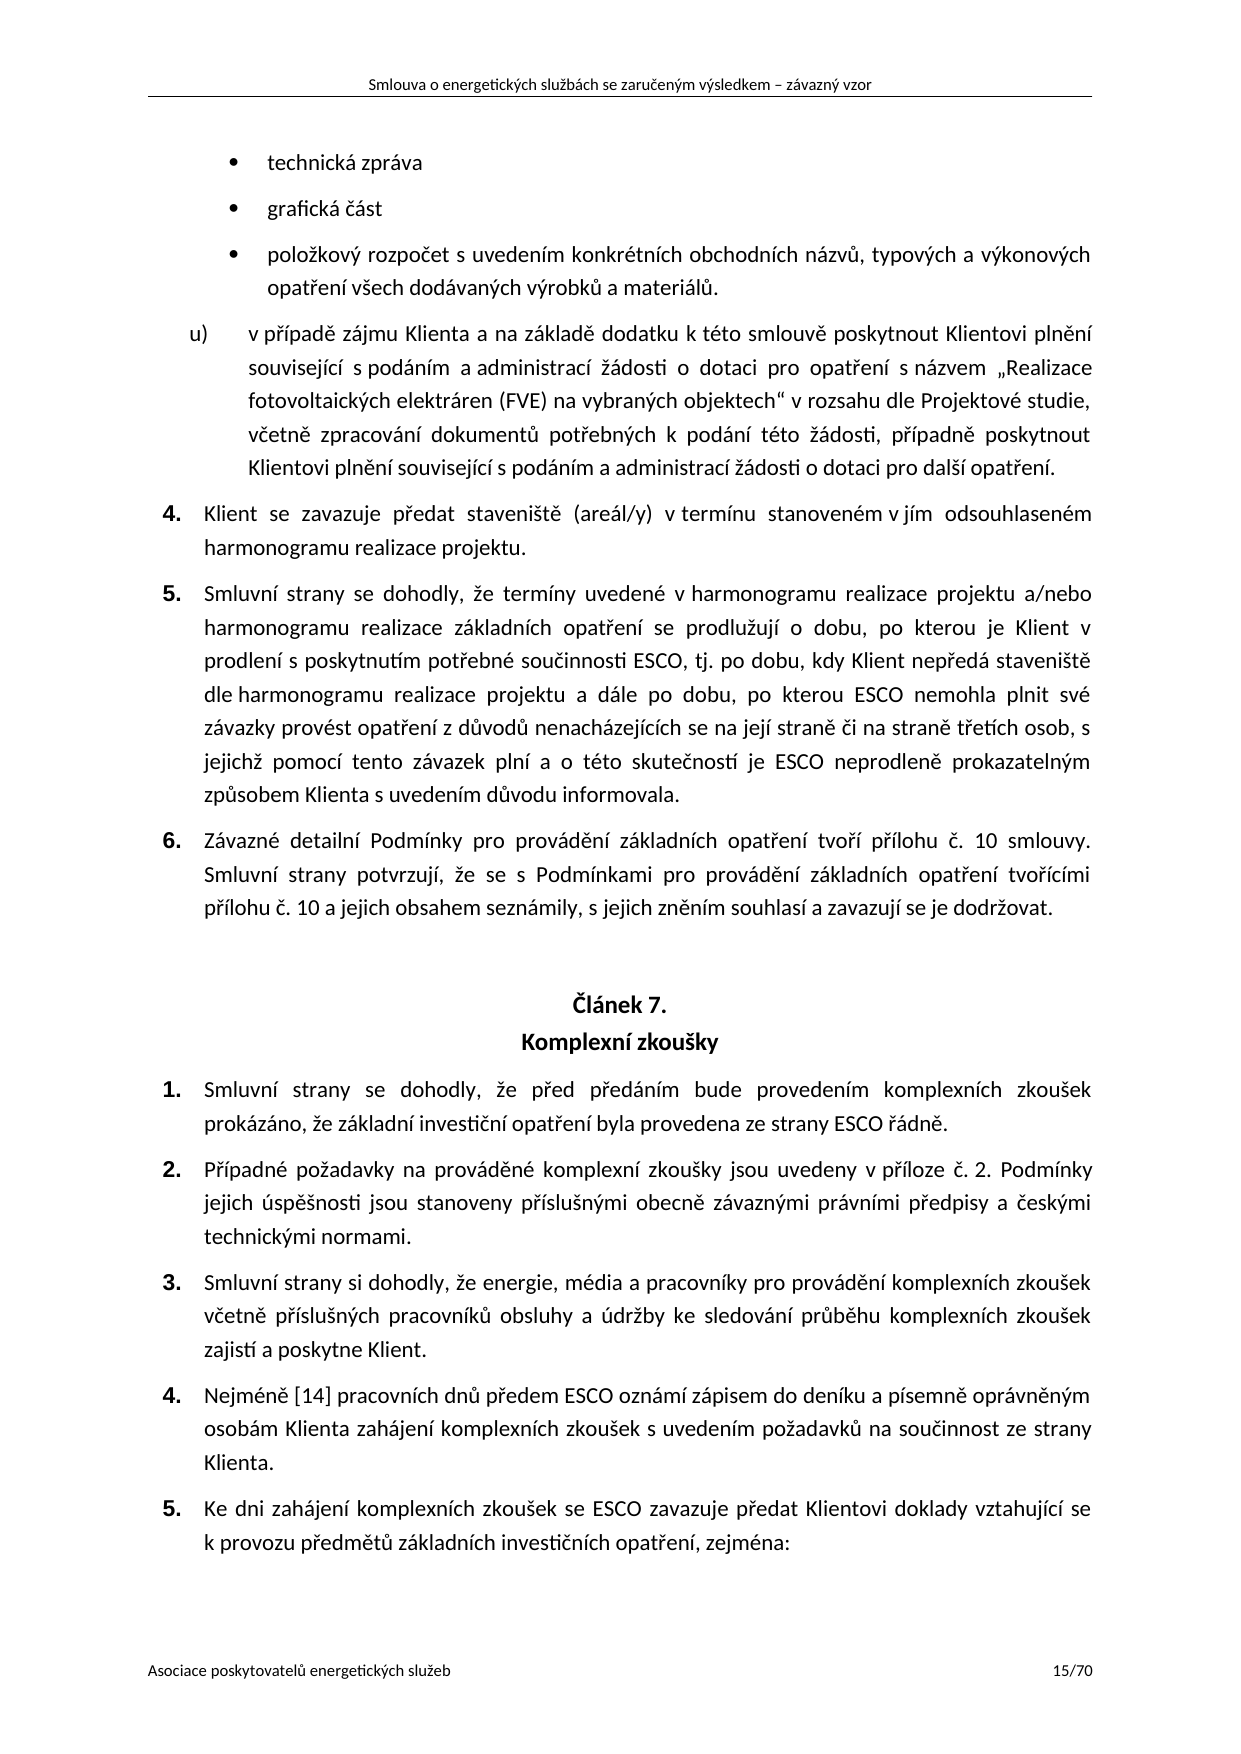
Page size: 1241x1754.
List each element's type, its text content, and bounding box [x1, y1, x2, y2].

subtitle Klient se zavazuje předat staveniště (areál/y) v termínu stanoveném v jím odsouhlaseném harmonogramu realizace projektu. [162, 499, 1092, 561]
subtitle Smluvní strany se dohodly, že termíny uvedené v harmonogramu realizace projektu a/nebo harmonogramu realizace základních opatření se prodlužují o dobu, po kterou je Klient v prodlení s poskytnutím potřebné součinnosti ESCO, tj. po dobu, kdy Klient nepředá staveniště dle harmonogramu realizace projektu a dále po dobu, po kterou ESCO nemohla plnit své závazky provést opatření z důvodů nenacházejících se na její straně či na straně třetích osob, s jejichž pomocí tento závazek plní a o této skutečností je ESCO neprodleně prokazatelným způsobem Klienta s uvedením důvodu informovala. [162, 579, 1092, 808]
subtitle Smluvní strany si dohodly, že energie, média a pracovníky pro provádění komplexních zkoušek včetně příslušných pracovníků obsluhy a údržby ke sledování průběhu komplexních zkoušek zajistí a poskytne Klient. [162, 1268, 1092, 1363]
subtitle Komplexní zkoušky [148, 989, 1092, 1057]
subtitle Smluvní strany se dohodly, že před předáním bude provedením komplexních zkoušek prokázáno, že základní investiční opatření byla provedena ze strany ESCO řádně. [162, 1075, 1092, 1137]
subtitle položkový rozpočet s uvedením konkrétních obchodních názvů, typových a výkonových opatření všech dodávaných výrobků a materiálů. [229, 240, 1092, 301]
subtitle Ke dni zahájení komplexních zkoušek se ESCO zavazuje předat Klientovi doklady vztahující se k provozu předmětů základních investičních opatření, zejména: [162, 1494, 1092, 1556]
subtitle grafická část [229, 194, 1092, 222]
subtitle v případě zájmu Klienta a na základě dodatku k této smlouvě poskytnout Klientovi plnění související s podáním a administrací žádosti o dotaci pro opatření s názvem „Realizace fotovoltaických elektráren (FVE) na vybraných objektech“ v rozsahu dle Projektové studie, včetně zpracování dokumentů potřebných k podání této žádosti, případně poskytnout Klientovi plnění související s podáním a administrací žádosti o dotaci pro další opatření. [189, 319, 1092, 482]
subtitle Případné požadavky na prováděné komplexní zkoušky jsou uvedeny v příloze č. 2. Podmínky jejich úspěšnosti jsou stanoveny příslušnými obecně závaznými právními předpisy a českými technickými normami. [162, 1155, 1092, 1250]
subtitle Závazné detailní Podmínky pro provádění základních opatření tvoří přílohu č. 10 smlouvy. Smluvní strany potvrzují, že se s Podmínkami pro provádění základních opatření tvořícími přílohu č. 10 a jejich obsahem seznámily, s jejich zněním souhlasí a zavazují se je dodržovat. [162, 826, 1092, 922]
subtitle Nejméně [14] pracovních dnů předem ESCO oznámí zápisem do deníku a písemně oprávněným osobám Klienta zahájení komplexních zkoušek s uvedením požadavků na součinnost ze strany Klienta. [162, 1381, 1092, 1476]
subtitle technická zpráva [229, 148, 1092, 176]
